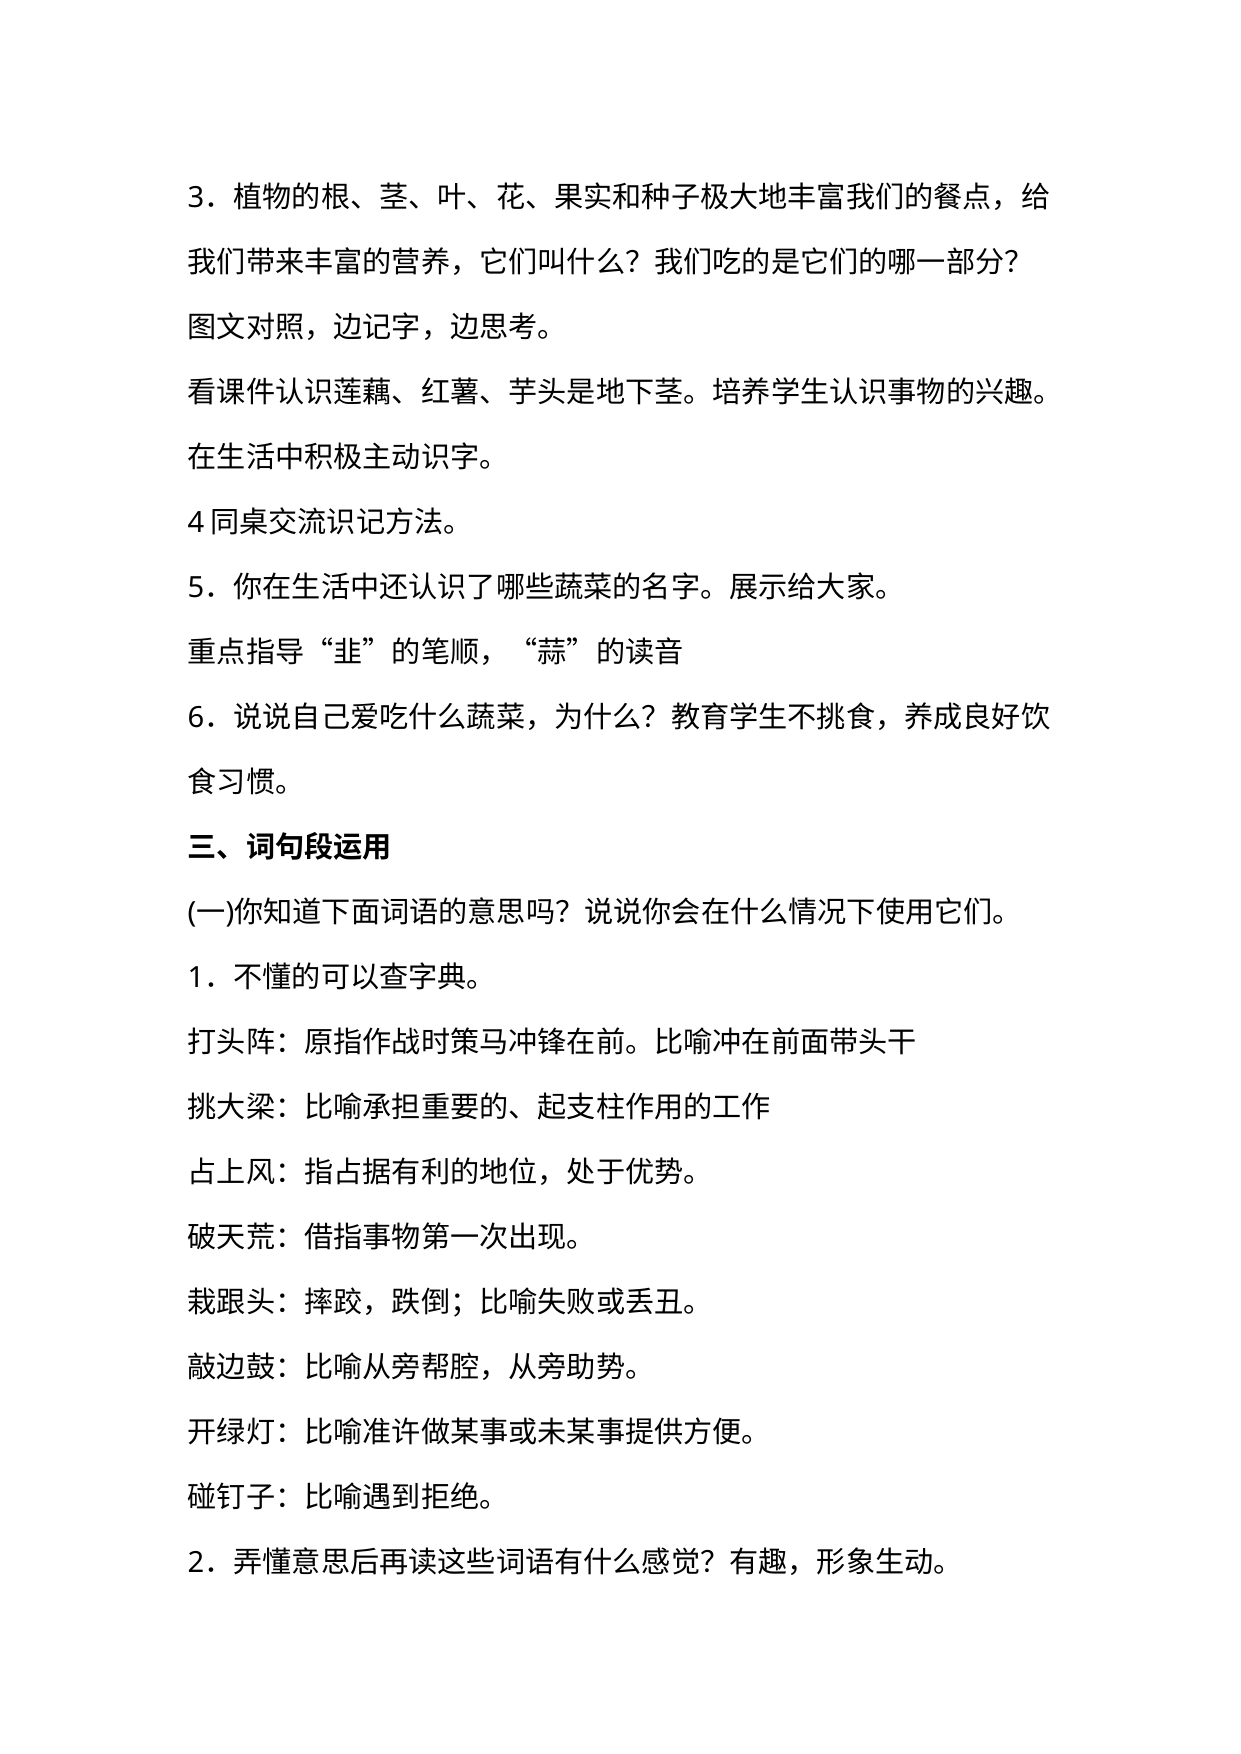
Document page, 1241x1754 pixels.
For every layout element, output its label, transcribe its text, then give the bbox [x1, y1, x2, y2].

text 三、词句段运用 [187, 812, 1053, 877]
text 看课件认识莲藕、红薯、芋头是地下茎。培养学生认识事物的兴趣。在生活中积极主动识字。 [187, 357, 1053, 487]
text 2．弄懂意思后再读这些词语有什么感觉？有趣，形象生动。 [187, 1527, 1053, 1592]
text 3．植物的根、茎、叶、花、果实和种子极大地丰富我们的餐点，给我们带来丰富的营养，它们叫什么？我们吃的是它们的哪一部分？图文对照，边记字，边思考。 [187, 162, 1053, 357]
text 重点指导“韭”的笔顺，“蒜”的读音 [187, 617, 1053, 682]
text 破天荒：借指事物第一次出现。 [187, 1202, 1053, 1267]
text 开绿灯：比喻准许做某事或未某事提供方便。 [187, 1397, 1053, 1462]
text 1．不懂的可以查字典。 [187, 942, 1053, 1007]
text 4同桌交流识记方法。 [187, 487, 1053, 552]
text 占上风：指占据有利的地位，处于优势。 [187, 1137, 1053, 1202]
text 敲边鼓：比喻从旁帮腔，从旁助势。 [187, 1332, 1053, 1397]
text 碰钉子：比喻遇到拒绝。 [187, 1462, 1053, 1527]
text 挑大梁：比喻承担重要的、起支柱作用的工作 [187, 1072, 1053, 1137]
text (一)你知道下面词语的意思吗？说说你会在什么情况下使用它们。 [187, 877, 1053, 942]
text 栽跟头：摔跤，跌倒；比喻失败或丢丑。 [187, 1267, 1053, 1332]
text 打头阵：原指作战时策马冲锋在前。比喻冲在前面带头干 [187, 1007, 1053, 1072]
text 6．说说自己爱吃什么蔬菜，为什么？教育学生不挑食，养成良好饮食习惯。 [187, 682, 1053, 812]
text 5．你在生活中还认识了哪些蔬菜的名字。展示给大家。 [187, 552, 1053, 617]
